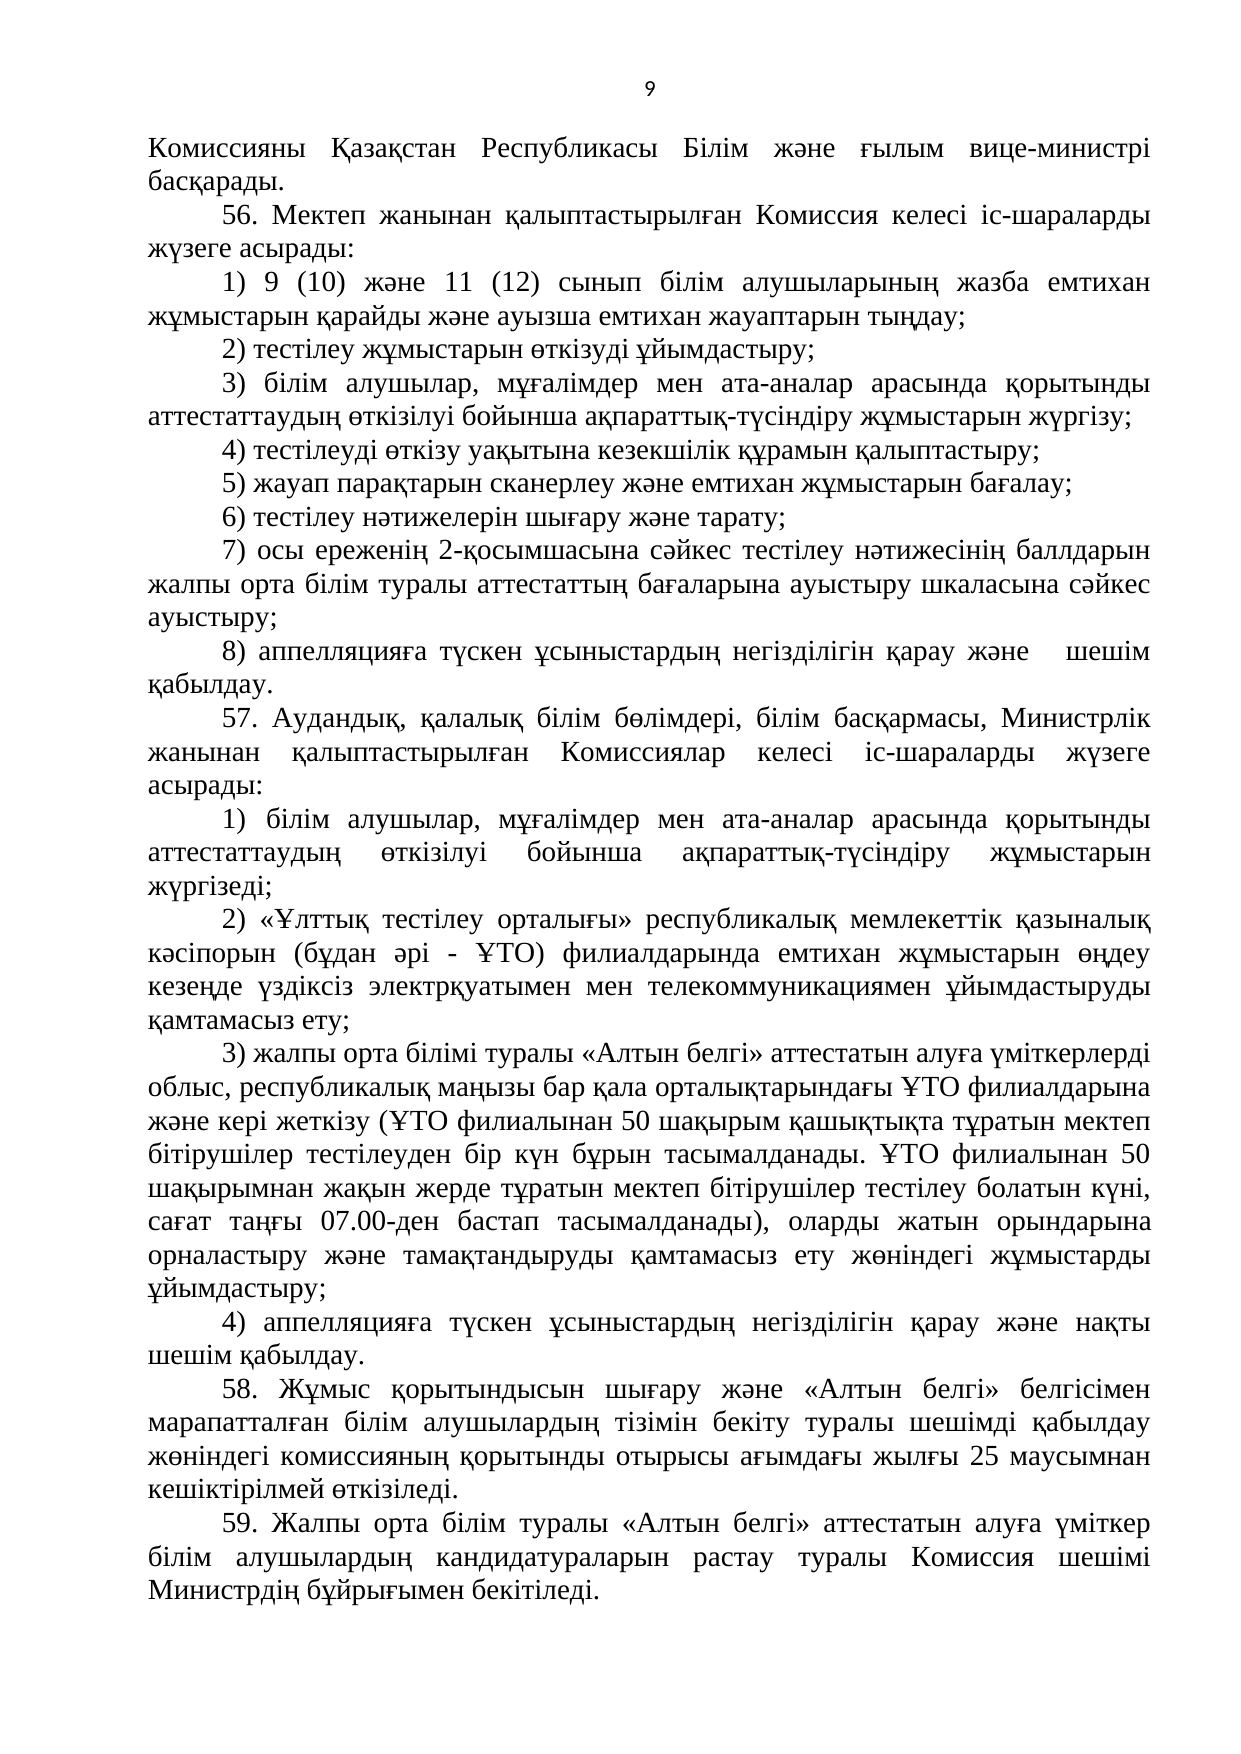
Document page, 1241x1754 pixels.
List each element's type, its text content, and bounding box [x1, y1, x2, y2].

text 57. Аудандық, қалалық білім бөлімдері, білім басқармасы, Министрлік жанынан қалыптастырылған Комиссиялар келесі іс-шараларды жүзеге асырады: [148, 700, 1152, 801]
text 3) білім алушылар, мұғалімдер мен ата-аналар арасында қорытынды аттестаттаудың өткізілуі бойынша ақпараттық-түсіндіру жұмыстарын жүргізу; [148, 365, 1152, 432]
text 6) тестілеу нәтижелерін шығару және тарату; [148, 499, 1152, 532]
text 8) аппелляцияға түскен ұсыныстардың негізділігін қарау және шешім қабылдау. [148, 633, 1152, 700]
text 56. Мектеп жанынан қалыптастырылған Комиссия келесі іс-шараларды жүзеге асырады: [148, 197, 1152, 264]
text 1) 9 (10) және 11 (12) сынып білім алушыларының жазба емтихан жұмыстарын қарайды және ауызша емтихан жауаптарын тыңдау; [148, 264, 1152, 331]
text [148, 130, 1152, 197]
list білім алушылар, мұғалімдер мен ата-аналар арасында қорытынды аттестаттаудың өткізілуі бойынша ақпараттық-түсіндіру жұмыстарын жүргізеді; [148, 801, 1152, 901]
text 2) «Ұлттық тестілеу орталығы» республикалық мемлекеттік қазыналық кәсіпорын (бұдан әрі - ҰТО) филиалдарында емтихан жұмыстарын өңдеу кезеңде үздіксіз электрқуатымен мен телекоммуникациямен ұйымдастыруды қамтамасыз ету; [148, 901, 1152, 1036]
text 4) тестілеуді өткізу уақытына кезекшілік құрамын қалыптастыру; [148, 432, 1152, 465]
text 5) жауап парақтарын сканерлеу және емтихан жұмыстарын бағалау; [148, 465, 1152, 499]
text 59. Жалпы орта білім туралы «Алтын белгі» аттестатын алуға үміткер білім алушылардың кандидатураларын растау туралы Комиссия шешімі Министрдің бұйрығымен бекітіледі. [148, 1505, 1152, 1606]
text 2) тестілеу жұмыстарын өткізуді ұйымдастыру; [148, 331, 1152, 365]
text 7) осы ереженің 2-қосымшасына сәйкес тестілеу нәтижесінің баллдарын жалпы орта білім туралы аттестаттың бағаларына ауыстыру шкаласына сәйкес ауыстыру; [148, 532, 1152, 633]
text 4) аппелляцияға түскен ұсыныстардың негізділігін қарау және нақты шешім қабылдау. [148, 1304, 1152, 1371]
text 58. Жұмыс қорытындысын шығару және «Алтын белгі» белгісімен марапатталған білім алушылардың тізімін бекіту туралы шешімді қабылдау жөніндегі комиссияның қорытынды отырысы ағымдағы жылғы 25 маусымнан кешіктірілмей өткізіледі. [148, 1371, 1152, 1505]
text 3) жалпы орта білімі туралы «Алтын белгі» аттестатын алуға үміткерлерді облыс, республикалық маңызы бар қала орталықтарындағы ҰТО филиалдарына және кері жеткізу (ҰТО филиалынан 50 шақырым қашықтықта тұратын мектеп бітірушілер тестілеуден бір күн бұрын тасымалданады. ҰТО филиалынан 50 шақырымнан жақын жерде тұратын мектеп бітірушілер тестілеу болатын күні, сағат таңғы 07.00-ден бастап тасымалданады), оларды жатын орындарына орналастыру және тамақтандыруды қамтамасыз ету жөніндегі жұмыстарды ұйымдастыру; [148, 1036, 1152, 1304]
